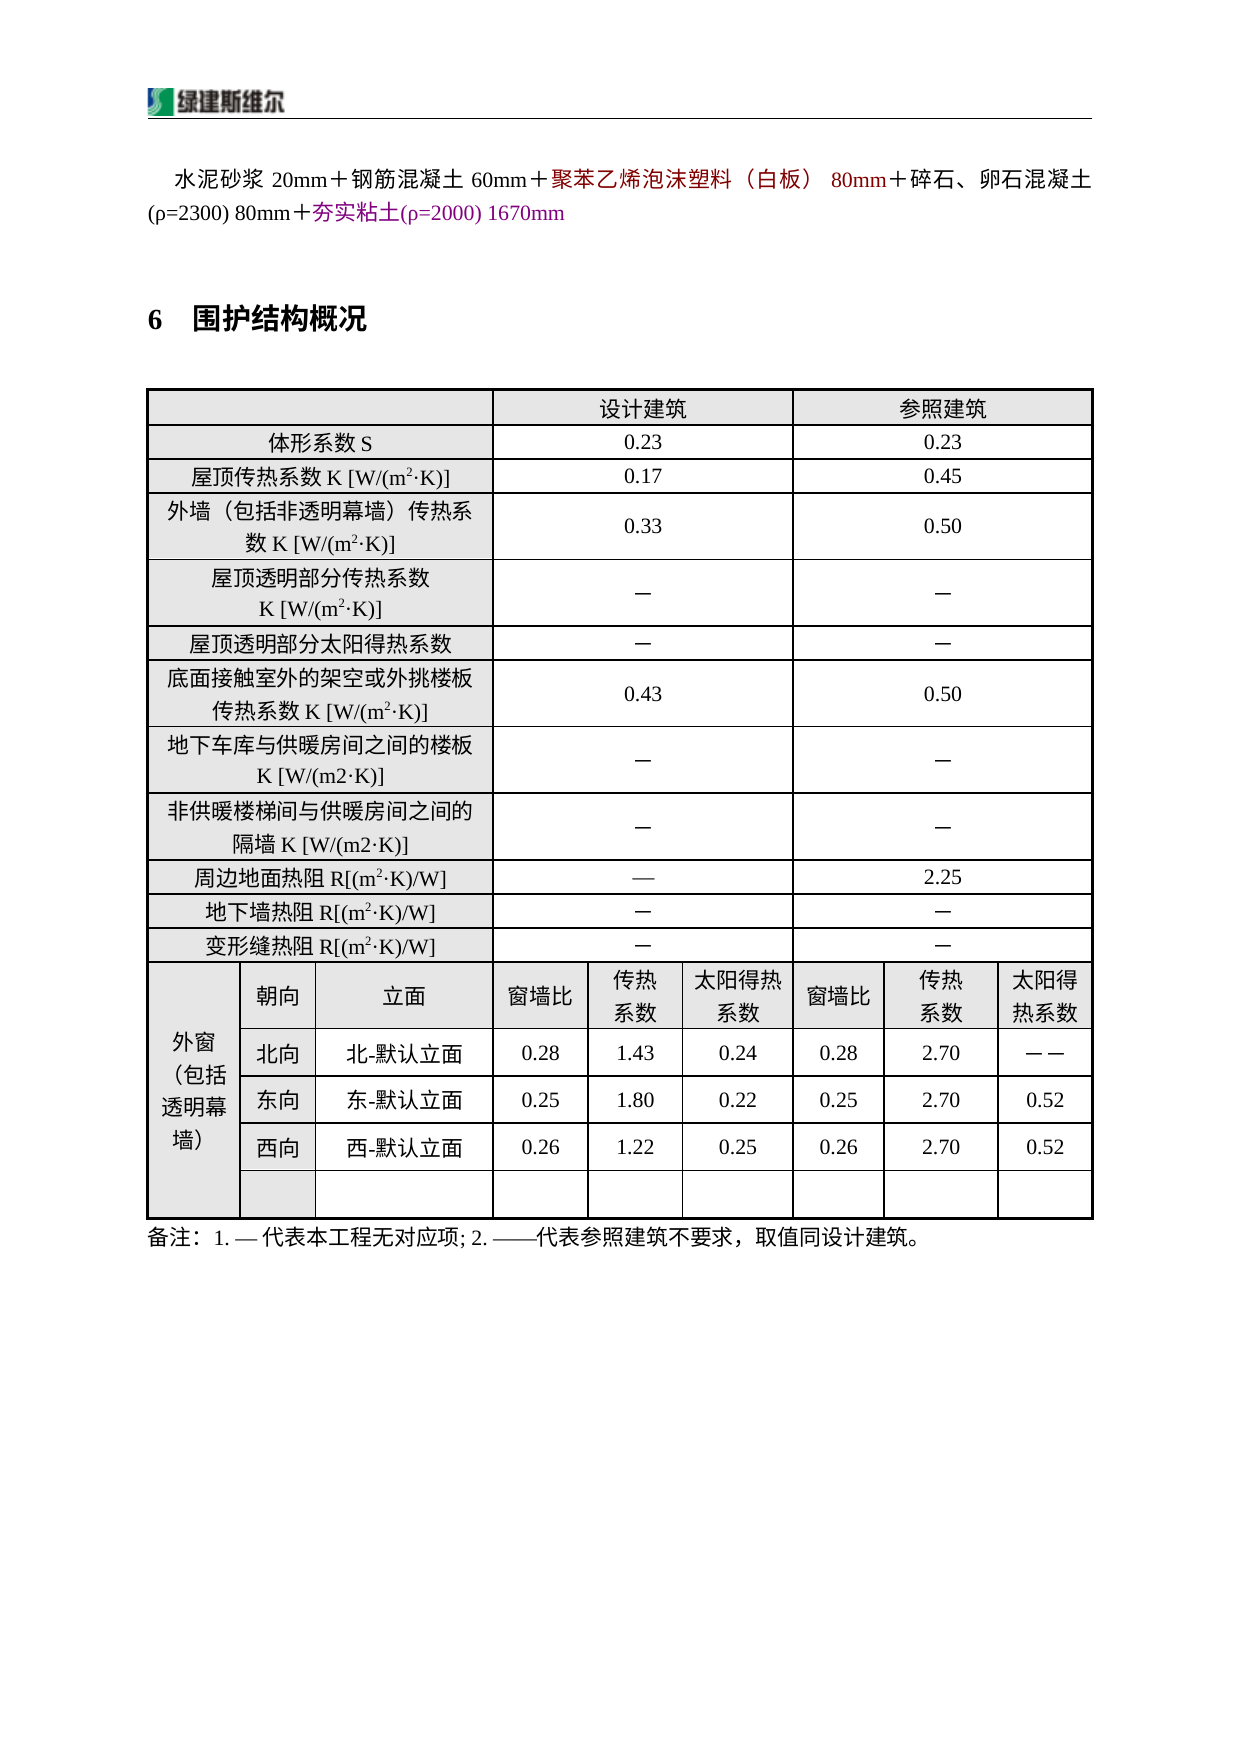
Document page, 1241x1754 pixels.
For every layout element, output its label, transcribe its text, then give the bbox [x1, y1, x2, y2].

table_cell 0.50 [794, 661, 1091, 726]
table_header 设计建筑 [494, 391, 792, 424]
table_cell [494, 1171, 587, 1217]
table_cell [241, 1171, 315, 1217]
table_cell － [494, 895, 792, 927]
table_cell 0.23 [794, 426, 1091, 458]
table_cell 地下墙热阻R[(m2·K)/W] [149, 895, 492, 927]
table_cell 屋顶传热系数K [W/(m2·K)] [149, 460, 492, 492]
table_cell 2.70 [885, 1124, 997, 1169]
table_header [149, 391, 492, 424]
table_cell 1.22 [589, 1124, 682, 1169]
table_cell 屋顶透明部分传热系数 K [W/(m2·K)] [149, 560, 492, 625]
table_header 参照建筑 [794, 391, 1091, 424]
table_cell 非供暖楼梯间与供暖房间之间的隔墙 K [W/(m2·K)] [149, 794, 492, 859]
table_cell [316, 1171, 492, 1217]
table_cell 0.43 [494, 661, 792, 726]
table_cell 0.25 [494, 1077, 587, 1122]
table_cell 太阳得热系数 [999, 963, 1091, 1028]
table_cell －－ [999, 1029, 1091, 1075]
table_cell 0.52 [999, 1077, 1091, 1122]
table_cell 屋顶透明部分太阳得热系数 [149, 627, 492, 659]
table_cell 传热 系数 [885, 963, 997, 1028]
table_cell 0.28 [794, 1029, 883, 1075]
table_cell [885, 1171, 997, 1217]
table_cell 0.45 [794, 460, 1091, 492]
table_cell 0.22 [683, 1077, 792, 1122]
table_cell 外墙（包括非透明幕墙）传热系数K [W/(m2·K)] [149, 494, 492, 558]
table_cell － [794, 627, 1091, 659]
table_cell 0.33 [494, 494, 792, 558]
table_cell 1.43 [589, 1029, 682, 1075]
table_cell 0.26 [494, 1124, 587, 1169]
table_cell [589, 1171, 682, 1217]
table_cell － [494, 627, 792, 659]
table_cell 北-默认立面 [316, 1029, 492, 1075]
table_cell 2.70 [885, 1077, 997, 1122]
table_cell 体形系数S [149, 426, 492, 458]
table_cell [683, 1171, 792, 1217]
table_cell 0.17 [494, 460, 792, 492]
table_cell － [794, 560, 1091, 625]
table_cell 窗墙比 [494, 963, 587, 1028]
table_cell [794, 1171, 883, 1217]
table_cell 0.24 [683, 1029, 792, 1075]
table_cell 0.25 [794, 1077, 883, 1122]
table_cell 窗墙比 [794, 963, 883, 1028]
table_cell － [494, 560, 792, 625]
table_cell 0.25 [683, 1124, 792, 1169]
table_cell 传热 系数 [589, 963, 682, 1028]
table_cell － [794, 929, 1091, 961]
table_cell － [794, 727, 1091, 792]
table_cell － [794, 895, 1091, 927]
table_cell － [494, 929, 792, 961]
table_cell 0.50 [794, 494, 1091, 558]
table_cell 西向 [241, 1124, 315, 1169]
table_cell 东向 [241, 1077, 315, 1122]
table_cell 太阳得热系数 [683, 963, 792, 1028]
table_cell － [494, 727, 792, 792]
table_cell 朝向 [241, 963, 315, 1028]
text 水泥砂浆 20mm＋钢筋混凝土 60mm＋聚苯乙烯泡沫塑料（白板） 80mm＋碎石、卵石混凝土(ρ=2300) 80mm＋夯实粘土(ρ=2000) 1670mm [148, 162, 1092, 227]
table_cell [999, 1171, 1091, 1217]
table_cell 1.80 [589, 1077, 682, 1122]
table_cell 2.25 [794, 861, 1091, 893]
table_cell 北向 [241, 1029, 315, 1075]
text 备注：1. — 代表本工程无对应项; 2. ——代表参照建筑不要求，取值同设计建筑。 [148, 1220, 1092, 1252]
table_cell 外窗（包括透明幕墙） [149, 963, 239, 1217]
table_cell 东-默认立面 [316, 1077, 492, 1122]
table_cell 立面 [316, 963, 492, 1028]
table_cell 底面接触室外的架空或外挑楼板传热系数K [W/(m2·K)] [149, 661, 492, 726]
table_cell — [494, 861, 792, 893]
table_cell － [794, 794, 1091, 859]
table_cell 地下车库与供暖房间之间的楼板 K [W/(m2·K)] [149, 727, 492, 792]
table_cell 0.28 [494, 1029, 587, 1075]
table_cell 周边地面热阻R[(m2·K)/W] [149, 861, 492, 893]
table_cell 变形缝热阻R[(m2·K)/W] [149, 929, 492, 961]
table_cell 西-默认立面 [316, 1124, 492, 1169]
subtitle 围护结构概况 [148, 284, 1092, 349]
table_cell 0.52 [999, 1124, 1091, 1169]
table_cell 0.23 [494, 426, 792, 458]
table_cell 0.26 [794, 1124, 883, 1169]
table_cell － [494, 794, 792, 859]
picture [147, 88, 288, 116]
table_cell 2.70 [885, 1029, 997, 1075]
